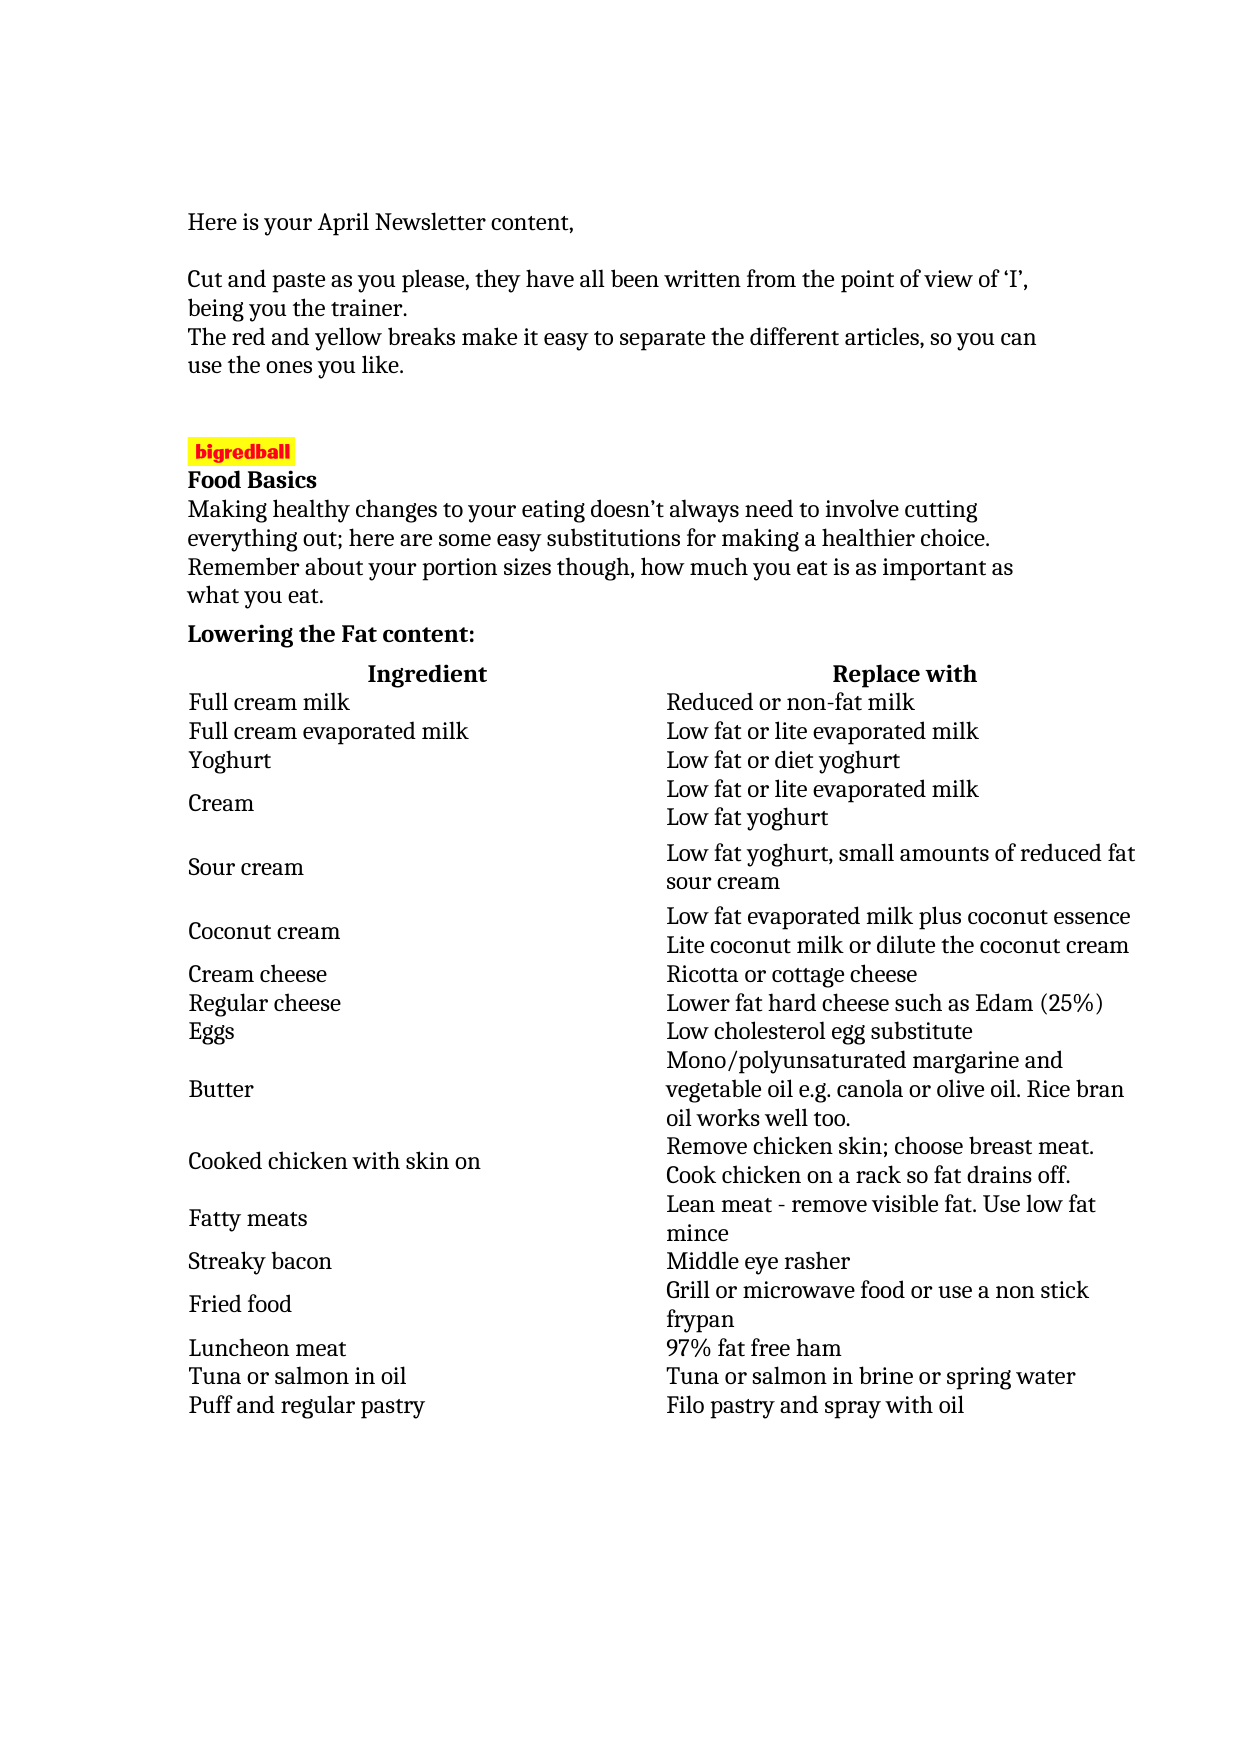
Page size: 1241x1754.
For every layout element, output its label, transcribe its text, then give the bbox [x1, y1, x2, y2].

table_cell Sour cream [188, 832, 666, 902]
table_cell Yoghurt [188, 746, 666, 774]
table_cell Lean meat - remove visible fat. Use low fat mince [666, 1190, 1144, 1247]
table_cell Tuna or salmon in oil [188, 1362, 666, 1391]
table_cell Cream cheese [188, 960, 666, 988]
table_cell Fried food [188, 1276, 666, 1333]
text Cut and paste as you please, they have all been written from the point of view of ‘I’, being you the trainer. [187, 265, 1053, 322]
table_cell Low cholesterol egg substitute [666, 1017, 1144, 1046]
table_cell Streaky bacon [188, 1247, 666, 1276]
text The red and yellow breaks make it easy to separate the different articles, so you can use the ones you like. [187, 322, 1053, 380]
table_cell Coconut cream [188, 902, 666, 960]
table_cell Cooked chicken with skin on [188, 1132, 666, 1190]
table_cell Filo pastry and spray with oil [666, 1391, 1144, 1420]
table_cell Low fat or diet yoghurt [666, 746, 1144, 774]
table_cell Middle eye rasher [666, 1247, 1144, 1276]
table_cell Tuna or salmon in brine or spring water [666, 1362, 1144, 1391]
table_cell Fatty meats [188, 1190, 666, 1247]
table_cell Lower fat hard cheese such as Edam (25%) [666, 989, 1144, 1017]
table_cell Full cream milk [188, 688, 666, 717]
text Food Basics [187, 466, 1053, 495]
table_cell Ricotta or cottage cheese [666, 960, 1144, 988]
table_cell Cream [188, 775, 666, 832]
table_cell Low fat or lite evaporated milk [666, 717, 1144, 746]
table_header Replace with [666, 660, 1144, 688]
table_header Ingredient [188, 660, 666, 688]
table_cell Reduced or non-fat milk [666, 688, 1144, 717]
table_cell Low fat yoghurt, small amounts of reduced fat sour cream [666, 832, 1144, 902]
table_cell Low fat or lite evaporated milk Low fat yoghurt [666, 775, 1144, 832]
text Here is your April Newsletter content, [187, 207, 1053, 236]
table_cell Remove chicken skin; choose breast meat. Cook chicken on a rack so fat drains off. [666, 1132, 1144, 1190]
table_cell Puff and regular pastry [188, 1391, 666, 1420]
table_cell Low fat evaporated milk plus coconut essence Lite coconut milk or dilute the coconut cream [666, 902, 1144, 960]
table_cell Full cream evaporated milk [188, 717, 666, 746]
table_cell Grill or microwave food or use a non stick frypan [666, 1276, 1144, 1333]
table_cell 97% fat free ham [666, 1334, 1144, 1362]
table_cell Regular cheese [188, 989, 666, 1017]
table_cell Mono/polyunsaturated margarine and vegetable oil e.g. canola or olive oil. Rice bran oil works well too. [666, 1046, 1144, 1132]
table_cell Luncheon meat [188, 1334, 666, 1362]
picture [187, 437, 296, 466]
table_cell Eggs [188, 1017, 666, 1046]
table_cell Butter [188, 1046, 666, 1132]
text Making healthy changes to your eating doesn’t always need to involve cutting everything out; here are some easy substitutions for making a healthier choice. Remember about your portion sizes though, how much you eat is as important as what you eat. [187, 495, 1053, 610]
text Lowering the Fat content: [187, 620, 1053, 649]
